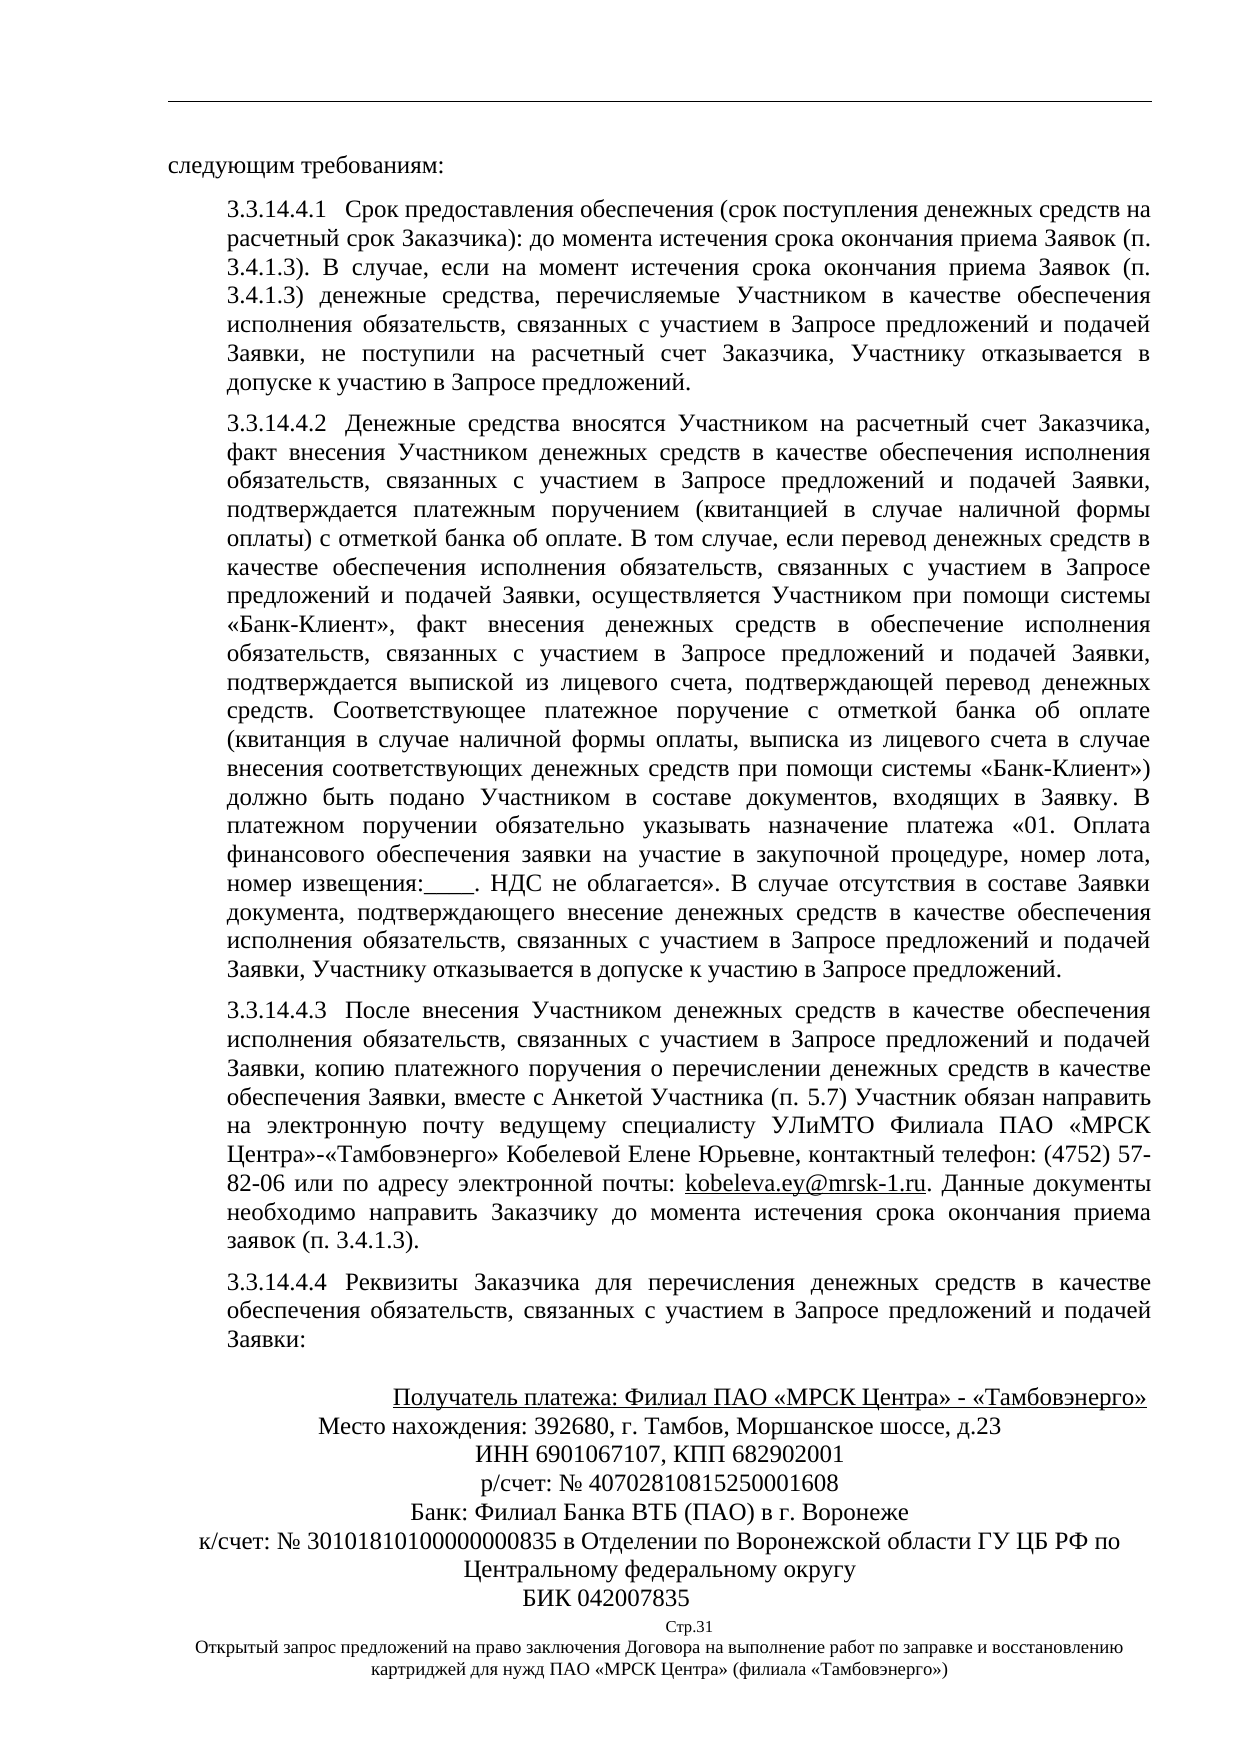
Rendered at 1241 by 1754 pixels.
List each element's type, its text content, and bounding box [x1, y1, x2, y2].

text Банк: Филиал Банка ВТБ (ПАО) в г. Воронеже [168, 1497, 1152, 1526]
list Получатель платежа: Филиал ПАО «МРСК Центра» - «Тамбовэнерго» [393, 1382, 1152, 1411]
list БИК 042007835 [522, 1583, 1152, 1612]
text р/счет: № 40702810815250001608 [168, 1468, 1152, 1497]
text к/счет: № 30101810100000000835 в Отделении по Воронежской области ГУ ЦБ РФ по Центральному федеральному округу [168, 1526, 1152, 1583]
text Место нахождения: 392680, г. Тамбов, Моршанское шоссе, д.23 [168, 1411, 1152, 1439]
list Реквизиты Заказчика для перечисления денежных средств в качестве обеспечения обязательств, связанных с участием в Запросе предложений и подачей Заявки: [227, 1267, 1152, 1353]
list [168, 150, 1152, 179]
text ИНН 6901067107, КПП 682902001 [168, 1439, 1152, 1468]
list Срок предоставления обеспечения (срок поступления денежных средств на расчетный срок Заказчика): до момента истечения срока окончания приема Заявок (п. 3.4.1.3). В случае, если на момент истечения срока окончания приема Заявок (п. 3.4.1.3) денежные средства, перечисляемые Участником в качестве обеспечения исполнения обязательств, связанных с участием в Запросе предложений и подачей Заявки, не поступили на расчетный счет Заказчика, Участнику отказывается в допуске к участию в Запросе предложений. [227, 194, 1152, 395]
list После внесения Участником денежных средств в качестве обеспечения исполнения обязательств, связанных с участием в Запросе предложений и подачей Заявки, копию платежного поручения о перечислении денежных средств в качестве обеспечения Заявки, вместе с Анкетой Участника (п. 5.7) Участник обязан направить на электронную почту ведущему специалисту УЛиМТО Филиала ПАО «МРСК Центра»-«Тамбовэнерго» Кобелевой Елене Юрьевне, контактный телефон: (4752) 57-82-06 или по адресу электронной почты: kobeleva.ey@mrsk-1.ru. Данные документы необходимо направить Заказчику до момента истечения срока окончания приема заявок (п. 3.4.1.3). [227, 995, 1152, 1254]
list Денежные средства вносятся Участником на расчетный счет Заказчика, факт внесения Участником денежных средств в качестве обеспечения исполнения обязательств, связанных с участием в Запросе предложений и подачей Заявки, подтверждается платежным поручением (квитанцией в случае наличной формы оплаты) с отметкой банка об оплате. В том случае, если перевод денежных средств в качестве обеспечения исполнения обязательств, связанных с участием в Запросе предложений и подачей Заявки, осуществляется Участником при помощи системы «Банк-Клиент», факт внесения денежных средств в обеспечение исполнения обязательств, связанных с участием в Запросе предложений и подачей Заявки, подтверждается выпиской из лицевого счета, подтверждающей перевод денежных средств. Соответствующее платежное поручение с отметкой банка об оплате (квитанция в случае наличной формы оплаты, выписка из лицевого счета в случае внесения соответствующих денежных средств при помощи системы «Банк-Клиент») должно быть подано Участником в составе документов, входящих в Заявку. В платежном поручении обязательно указывать назначение платежа «01. Оплата финансового обеспечения заявки на участие в закупочной процедуре, номер лота, номер извещения:____. НДС не облагается». В случае отсутствия в составе Заявки документа, подтверждающего внесение денежных средств в качестве обеспечения исполнения обязательств, связанных с участием в Запросе предложений и подачей Заявки, Участнику отказывается в допуске к участию в Запросе предложений. [227, 408, 1152, 983]
